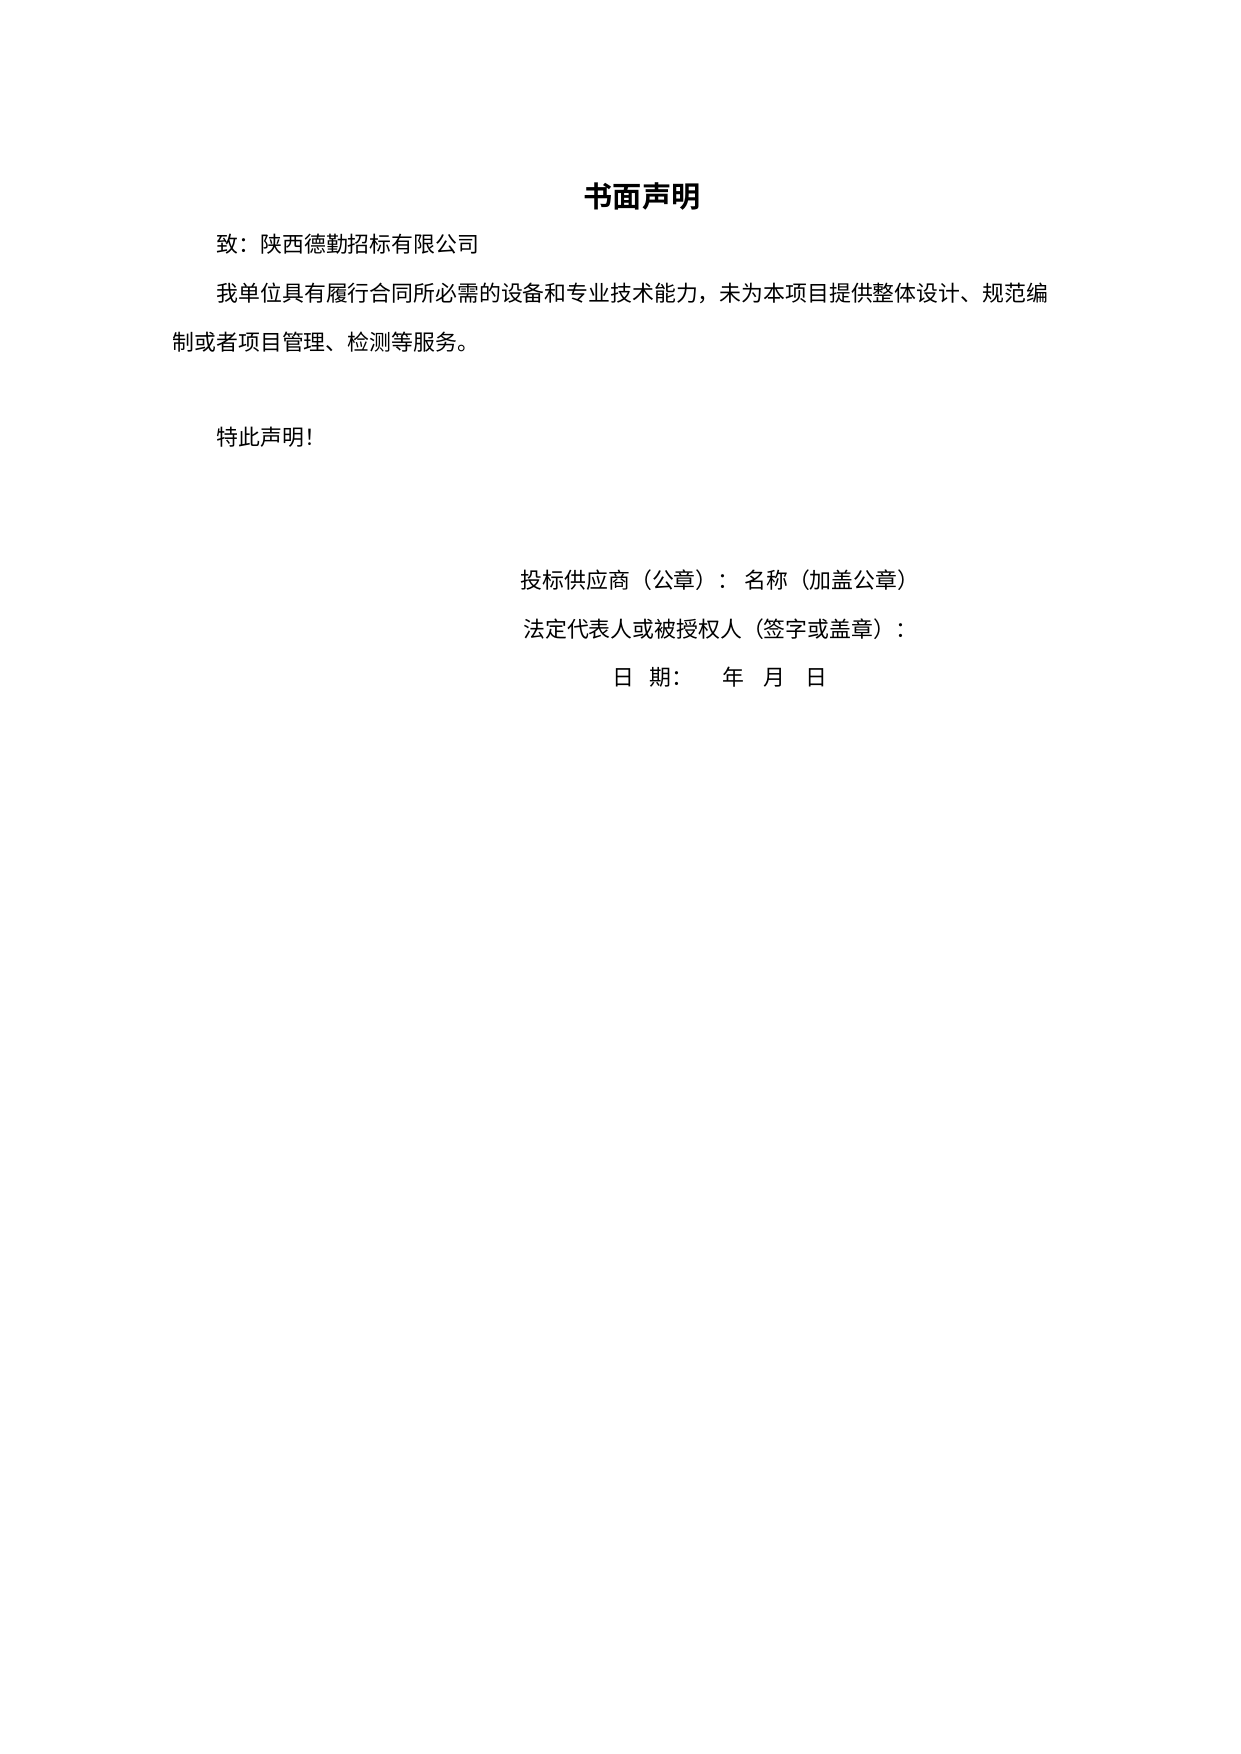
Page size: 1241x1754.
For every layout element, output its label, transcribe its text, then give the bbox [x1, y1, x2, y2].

text 日 期： 年 月 日 [172, 659, 1053, 692]
text 法定代表人或被授权人（签字或盖章）： [172, 611, 1053, 644]
text 我单位具有履行合同所必需的设备和专业技术能力，未为本项目提供整体设计、规范编制或者项目管理、检测等服务。 [172, 275, 1053, 357]
text 投标供应商（公章）： 名称（加盖公章） [172, 563, 1053, 595]
text 特此声明！ [172, 420, 1053, 452]
text 书面声明 [172, 162, 1053, 227]
text 致：陕西德勤招标有限公司 [172, 227, 1053, 259]
